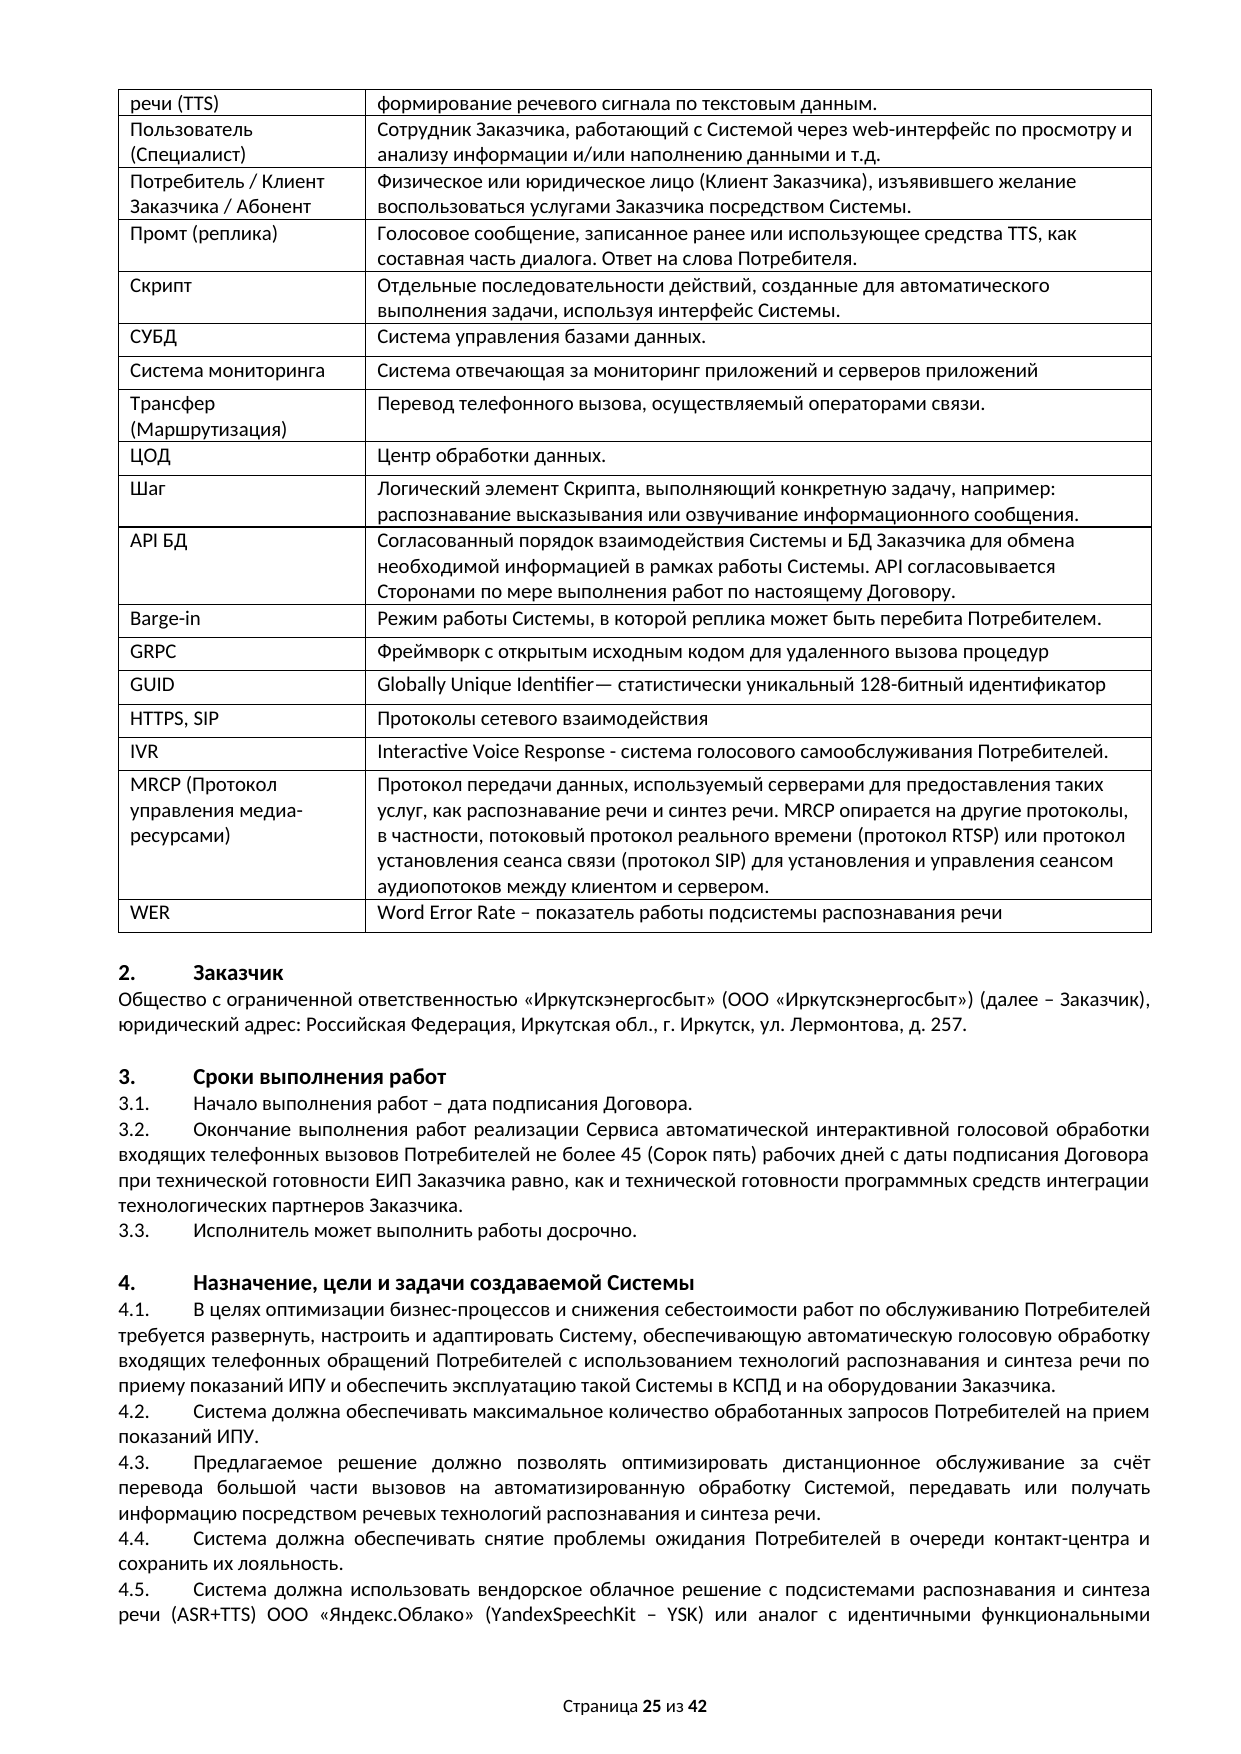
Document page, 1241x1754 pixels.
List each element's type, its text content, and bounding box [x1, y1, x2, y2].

table_cell Режим работы Системы, в которой реплика может быть перебита Потребителем. [366, 605, 1151, 637]
table_cell Word Error Rate – показатель работы подсистемы распознавания речи [366, 900, 1151, 932]
table_cell Потребитель / Клиент Заказчика / Абонент [119, 168, 365, 219]
table_cell Центр обработки данных. [366, 442, 1151, 474]
table_cell Система управления базами данных. [366, 324, 1151, 356]
table_cell Физическое или юридическое лицо (Клиент Заказчика), изъявившего желание воспользоваться услугами Заказчика посредством Системы. [366, 168, 1151, 219]
table_cell Согласованный порядок взаимодействия Системы и БД Заказчика для обмена необходимой информацией в рамках работы Системы. API согласовывается Сторонами по мере выполнения работ по настоящему Договору. [366, 528, 1151, 604]
table_cell API БД [119, 528, 365, 604]
table_cell Логический элемент Скрипта, выполняющий конкретную задачу, например: распознавание высказывания или озвучивание информационного сообщения. [366, 476, 1151, 526]
list Система должна обеспечивать максимальное количество обработанных запросов Потребителей на прием показаний ИПУ. [118, 1398, 1152, 1449]
table_cell IVR [119, 738, 365, 770]
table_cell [119, 90, 365, 115]
table_cell Отдельные последовательности действий, созданные для автоматического выполнения задачи, используя интерфейс Системы. [366, 272, 1151, 323]
subtitle Сроки выполнения работ [118, 1062, 1152, 1091]
table_cell ЦОД [119, 442, 365, 474]
table_cell Скрипт [119, 272, 365, 323]
table_cell MRCP (Протокол управления медиа-ресурсами) [119, 771, 365, 898]
table_cell Протоколы сетевого взаимодействия [366, 705, 1151, 737]
table_cell Фреймворк с открытым исходным кодом для удаленного вызова процедур [366, 638, 1151, 670]
table_cell Трансфер (Маршрутизация) [119, 390, 365, 441]
table_cell Протокол передачи данных, используемый серверами для предоставления таких услуг, как распознавание речи и синтез речи. MRCP опирается на другие протоколы, в частности, потоковый протокол реального времени (протокол RTSP) или протокол установления сеанса связи (протокол SIP) для установления и управления сеансом аудиопотоков между клиентом и сервером. [366, 771, 1151, 898]
table_cell Globally Unique Identifier— статистически уникальный 128-битный идентификатор [366, 671, 1151, 704]
list Предлагаемое решение должно позволять оптимизировать дистанционное обслуживание за счёт перевода большой части вызовов на автоматизированную обработку Системой, передавать или получать информацию посредством речевых технологий распознавания и синтеза речи. [118, 1449, 1152, 1525]
table_cell Interactive Voice Response - система голосового самообслуживания Потребителей. [366, 738, 1151, 770]
list Окончание выполнения работ реализации Сервиса автоматической интерактивной голосовой обработки входящих телефонных вызовов Потребителей не более 45 (Сорок пять) рабочих дней с даты подписания Договора при технической готовности ЕИП Заказчика равно, как и технической готовности программных средств интеграции технологических партнеров Заказчика. [118, 1116, 1152, 1218]
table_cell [366, 90, 1151, 115]
table_cell WER [119, 900, 365, 932]
table_cell СУБД [119, 324, 365, 356]
subtitle Заказчик [118, 958, 1152, 986]
table_cell Промт (реплика) [119, 220, 365, 271]
table_cell Шаг [119, 476, 365, 526]
table_cell Система отвечающая за мониторинг приложений и серверов приложений [366, 357, 1151, 389]
table_cell Голосовое сообщение, записанное ранее или использующее средства TTS, как составная часть диалога. Ответ на слова Потребителя. [366, 220, 1151, 271]
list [118, 1576, 1152, 1627]
table_cell GRPC [119, 638, 365, 670]
list Система должна обеспечивать снятие проблемы ожидания Потребителей в очереди контакт-центра и сохранить их лояльность. [118, 1525, 1152, 1576]
table_cell Перевод телефонного вызова, осуществляемый операторами связи. [366, 390, 1151, 441]
list В целях оптимизации бизнес-процессов и снижения себестоимости работ по обслуживанию Потребителей требуется развернуть, настроить и адаптировать Систему, обеспечивающую автоматическую голосовую обработку входящих телефонных обращений Потребителей с использованием технологий распознавания и синтеза речи по приему показаний ИПУ и обеспечить эксплуатацию такой Системы в КСПД и на оборудовании Заказчика. [118, 1296, 1152, 1398]
table_cell Пользователь (Специалист) [119, 116, 365, 167]
subtitle Назначение, цели и задачи создаваемой Системы [118, 1268, 1152, 1296]
table_cell Barge-in [119, 605, 365, 637]
table_cell Система мониторинга [119, 357, 365, 389]
table_cell HTTPS, SIP [119, 705, 365, 737]
table_cell Сотрудник Заказчика, работающий с Системой через web-интерфейс по просмотру и анализу информации и/или наполнению данными и т.д. [366, 116, 1151, 167]
list Начало выполнения работ – дата подписания Договора. [118, 1091, 1152, 1116]
list Исполнитель может выполнить работы досрочно. [118, 1218, 1152, 1243]
table_cell GUID [119, 671, 365, 704]
text Общество с ограниченной ответственностью «Иркутскэнергосбыт» (ООО «Иркутскэнергосбыт») (далее – Заказчик), юридический адрес: Российская Федерация, Иркутская обл., г. Иркутск, ул. Лермонтова, д. 257. [118, 986, 1152, 1037]
